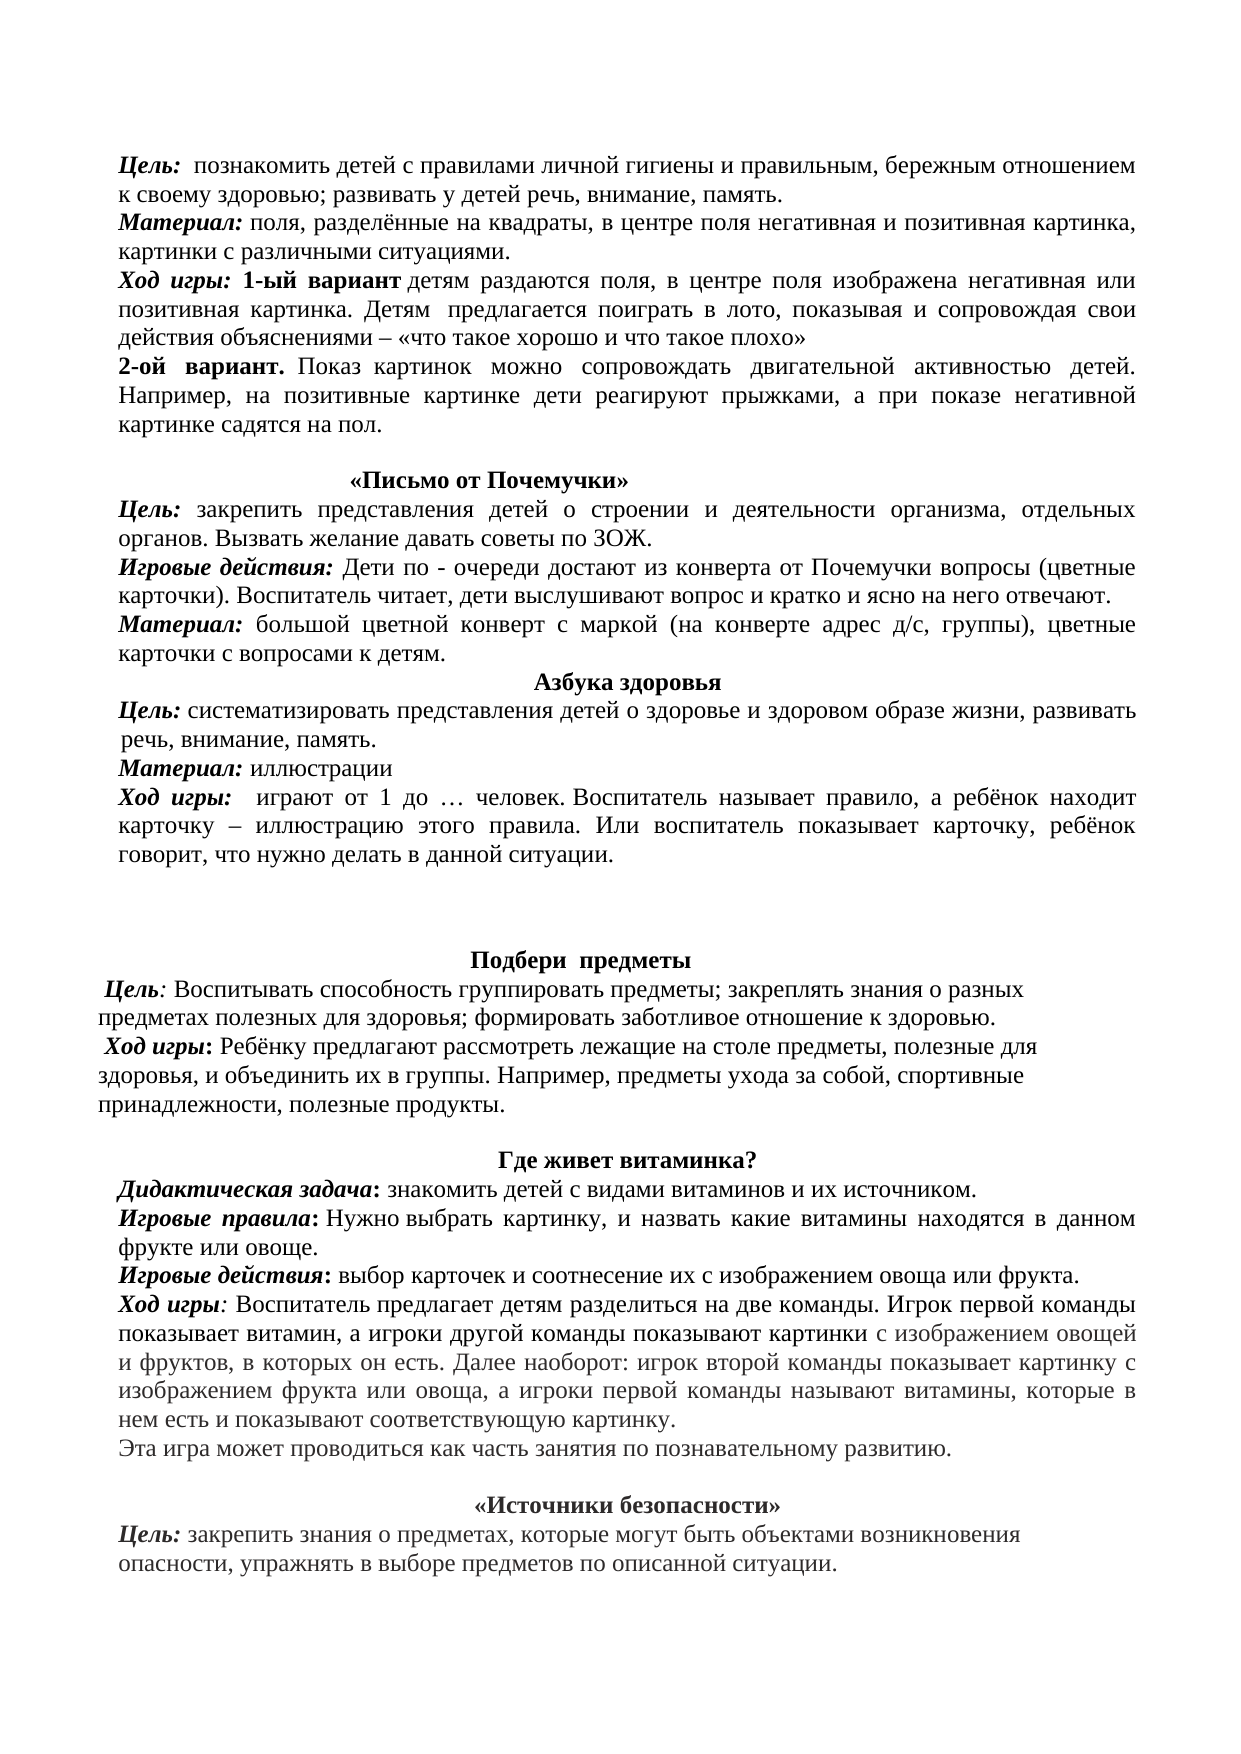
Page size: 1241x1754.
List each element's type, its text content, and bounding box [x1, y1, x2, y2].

text 2-ой вариант. Показ картинок можно сопровождать двигательной активностью детей. Например, на позитивные картинке дети реагируют прыжками, а при показе негативной картинке садятся на пол. [118, 351, 1137, 437]
text Цель: систематизировать представления детей о здоровье и здоровом образе жизни, развивать речь, внимание, память. [118, 696, 1137, 753]
text «Письмо от Почемучки» [118, 466, 1137, 494]
text Азбука здоровья [118, 667, 1137, 696]
text Где живет витаминка? [118, 1145, 1137, 1174]
text Цель: познакомить детей с правилами личной гигиены и правильным, бережным отношением к своему здоровью; развивать у детей речь, внимание, память. [118, 150, 1137, 207]
text Подбери предметы [24, 945, 1137, 974]
text Эта игра может проводиться как часть занятия по познавательному развитию. [118, 1433, 1137, 1462]
text Цель: закрепить знания о предметах, которые могут быть объектами возникновения опасности, упражнять в выборе предметов по описанной ситуации. [118, 1519, 1137, 1577]
text Игровые действия: выбор карточек и соотнесение их с изображением овоща или фрукта. [118, 1260, 1137, 1289]
text Ход игры: Ребёнку предлагают рассмотреть лежащие на столе предметы, полезные для здоровья, и объединить их в группы. Например, предметы ухода за собой, спортивные принадлежности, полезные продукты. [98, 1031, 1137, 1117]
text Материал: поля, разделённые на квадраты, в центре поля негативная и позитивная картинка, картинки с различными ситуациями. [118, 207, 1137, 265]
text Материал: иллюстрации [118, 753, 1137, 782]
text Ход игры: играют от 1 до … человек. Воспитатель называет правило, а ребёнок находит карточку – иллюстрацию этого правила. Или воспитатель показывает карточку, ребёнок говорит, что нужно делать в данной ситуации. [118, 782, 1137, 868]
text Ход игры: Воспитатель предлагает детям разделиться на две команды. Игрок первой команды показывает витамин, а игроки другой команды показывают картинки с изображением овощей и фруктов, в которых он есть. Далее наоборот: игрок второй команды показывает картинку с изображением фрукта или овоща, а игроки первой команды называют витамины, которые в нем есть и показывают соответствующую картинку. [118, 1289, 1137, 1433]
text Цель: Воспитывать способность группировать предметы; закреплять знания о разных предметах полезных для здоровья; формировать заботливое отношение к здоровью. [98, 974, 1137, 1031]
text «Источники безопасности» [118, 1490, 1137, 1519]
text Дидактическая задача: знакомить детей с видами витаминов и их источником. [118, 1174, 1137, 1203]
text Цель: закрепить представления детей о строении и деятельности организма, отдельных органов. Вызвать желание давать советы по ЗОЖ. [118, 494, 1137, 552]
text Игровые действия: Дети по - очереди достают из конверта от Почемучки вопросы (цветные карточки). Воспитатель читает, дети выслушивают вопрос и кратко и ясно на него отвечают. [118, 552, 1137, 609]
text Ход игры: 1-ый вариант детям раздаются поля, в центре поля изображена негативная или позитивная картинка. Детям предлагается поиграть в лото, показывая и сопровождая свои действия объяснениями – «что такое хорошо и что такое плохо» [118, 265, 1137, 351]
text Материал: большой цветной конверт с маркой (на конверте адрес д/с, группы), цветные карточки с вопросами к детям. [118, 609, 1137, 667]
text Игровые правила: Нужно выбрать картинку, и назвать какие витамины находятся в данном фрукте или овоще. [118, 1203, 1137, 1260]
